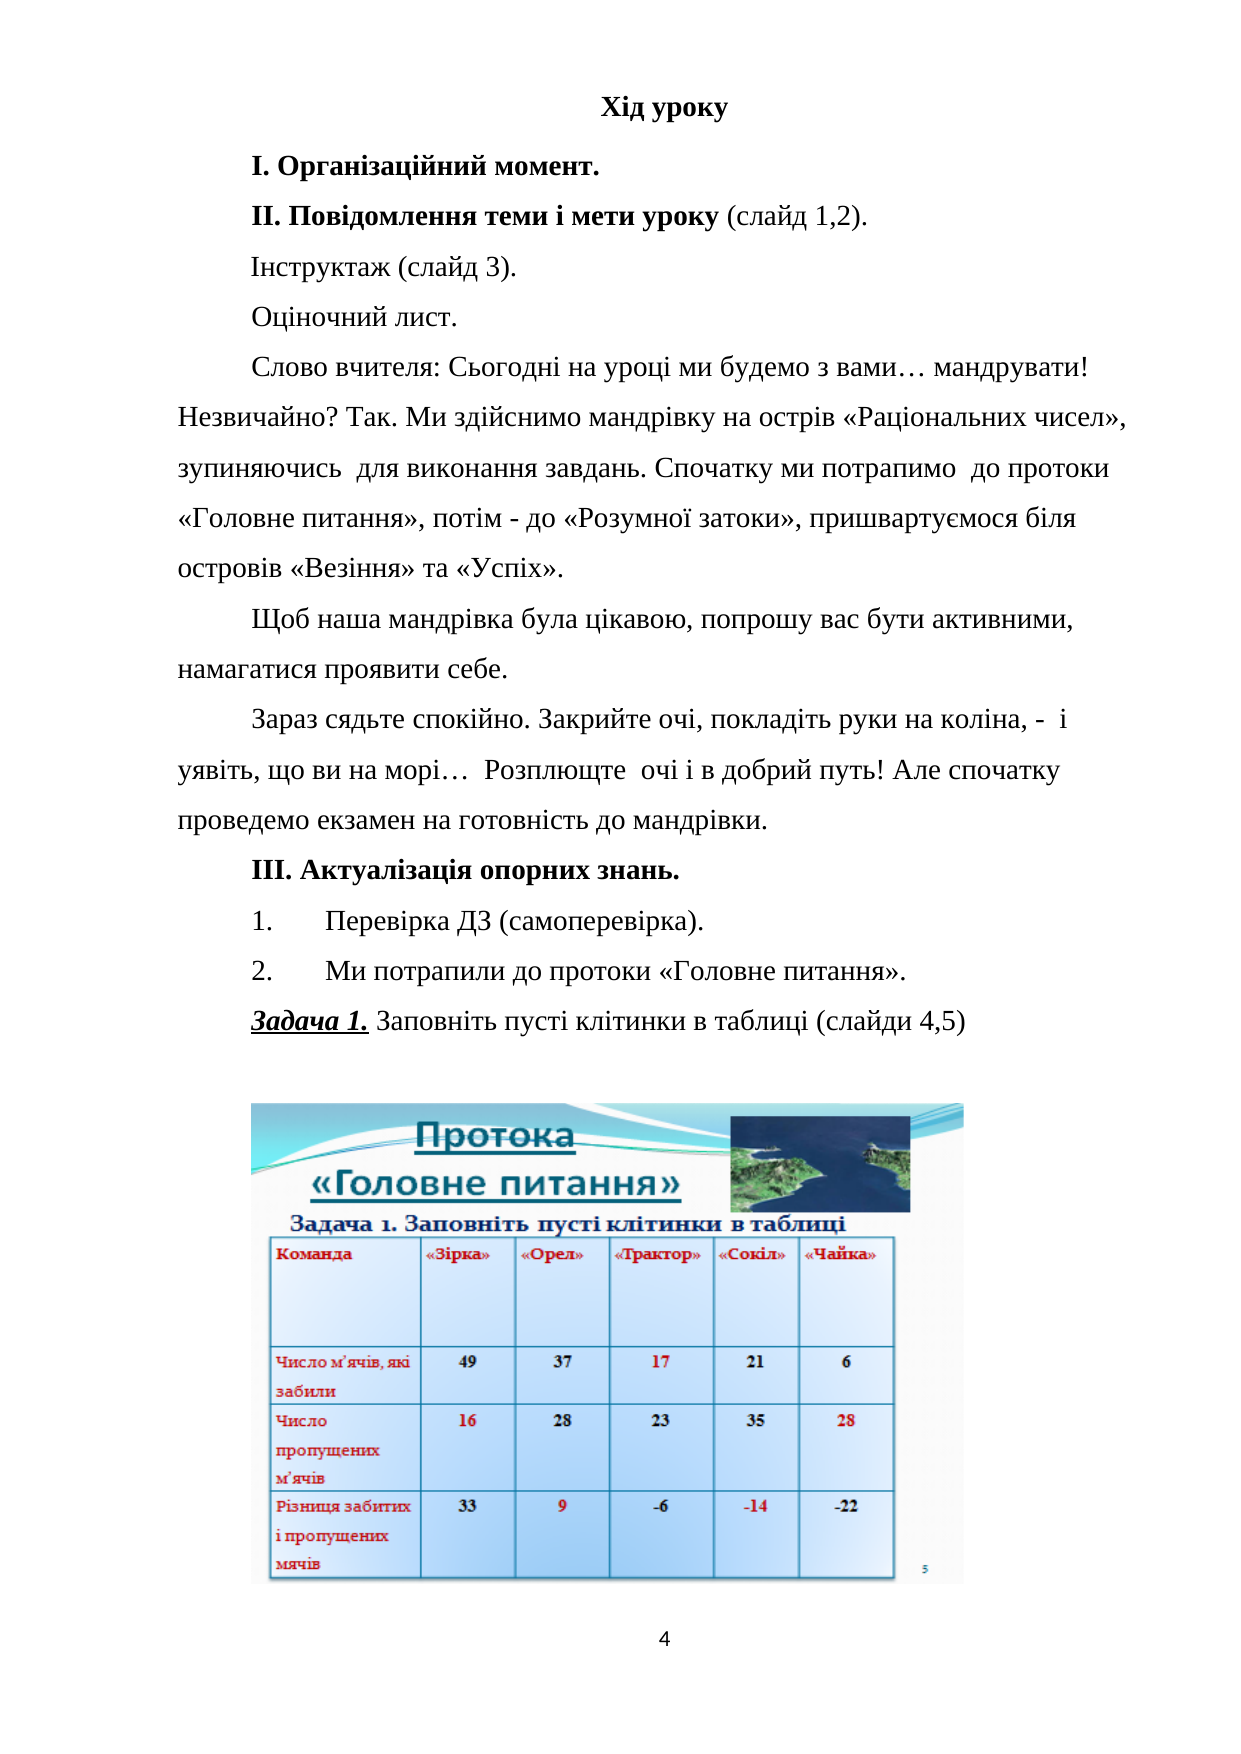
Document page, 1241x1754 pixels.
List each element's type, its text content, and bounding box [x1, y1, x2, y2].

text Оціночний лист. [177, 299, 1152, 332]
text Щоб наша мандрівка була цікавою, попрошу вас бути активними, намагатися проявити себе. [177, 601, 1152, 685]
text Зараз сядьте спокійно. Закрийте очі, покладіть руки на коліна, - і уявіть, що ви на морі… Розплющте очі і в добрий путь! Але спочатку проведемо екзамен на готовність до мандрівки. [177, 701, 1152, 836]
text І. Організаційний момент. [177, 148, 1152, 182]
text Слово вчителя: Сьогодні на уроці ми будемо з вами… мандрувати! Незвичайно? Так. Ми здійснимо мандрівку на острів «Раціональних чисел», зупиняючись для виконання завдань. Спочатку ми потрапимо до протоки «Головне питання», потім - до «Розумної затоки», пришвартуємося біля островів «Везіння» та «Успіх». [177, 349, 1152, 584]
text ІІІ. Актуалізація опорних знань. [177, 852, 1152, 886]
text Хід уроку [177, 89, 1152, 122]
text ІІ. Повідомлення теми і мети уроку (слайд 1,2). [177, 198, 1152, 232]
list Перевірка ДЗ (самоперевірка). [177, 903, 1152, 936]
list Ми потрапили до протоки «Головне питання». [177, 953, 1152, 987]
text Інструктаж (слайд 3). [177, 249, 1152, 282]
text Задача 1. Заповніть пусті клітинки в таблиці (слайди 4,5) [177, 1003, 1152, 1037]
picture [251, 1103, 964, 1584]
